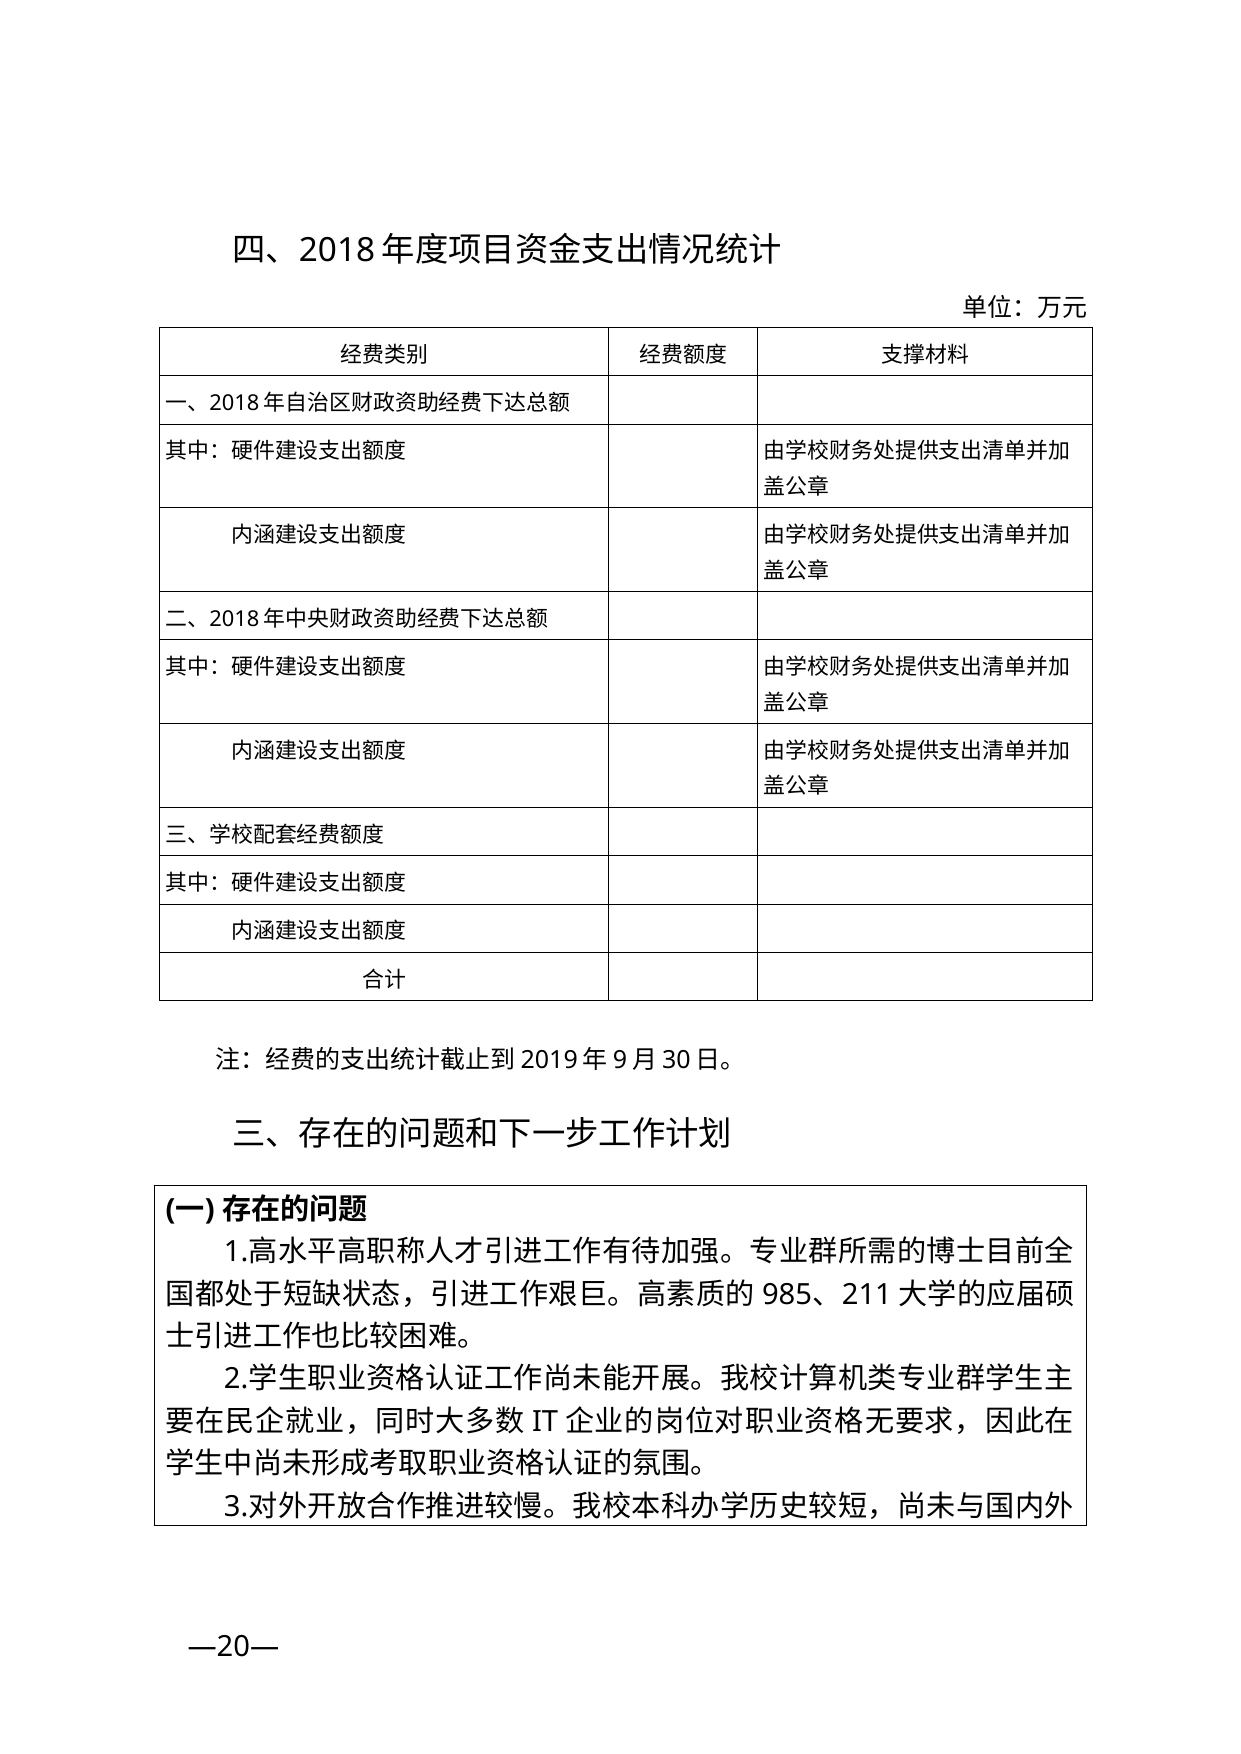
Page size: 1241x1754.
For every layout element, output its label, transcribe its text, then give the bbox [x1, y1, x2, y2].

table_cell 由学校财务处提供支出清单并加盖公章 [758, 724, 1092, 807]
table_cell [609, 592, 757, 639]
table_cell 由学校财务处提供支出清单并加盖公章 [758, 640, 1092, 723]
table_cell 内涵建设支出额度 [160, 905, 608, 952]
table_cell 内涵建设支出额度 [160, 724, 608, 807]
table_cell [758, 808, 1092, 855]
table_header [155, 1186, 1086, 1524]
table_cell [609, 425, 757, 507]
table_cell [758, 953, 1092, 1000]
table_cell 其中：硬件建设支出额度 [160, 640, 608, 723]
table_cell 合计 [160, 953, 608, 1000]
text 四、2018年度项目资金支出情况统计 [165, 218, 1087, 273]
table_cell [609, 376, 757, 423]
table_cell 其中：硬件建设支出额度 [160, 425, 608, 507]
text 注：经费的支出统计截止到2019年9月30日。 [165, 1030, 1087, 1078]
table_header 支撑材料 [758, 328, 1092, 375]
table_cell [609, 953, 757, 1000]
table_cell [609, 856, 757, 903]
table_header 经费类别 [160, 328, 608, 375]
table_cell 由学校财务处提供支出清单并加盖公章 [758, 425, 1092, 507]
text 单位：万元 [165, 273, 1087, 327]
table_cell [609, 905, 757, 952]
text 三、存在的问题和下一步工作计划 [165, 1107, 1087, 1155]
table_cell [609, 640, 757, 723]
table_cell [609, 724, 757, 807]
table_cell [609, 508, 757, 591]
table_cell [758, 856, 1092, 903]
table_cell 其中：硬件建设支出额度 [160, 856, 608, 903]
table_cell [758, 905, 1092, 952]
table_cell 三、学校配套经费额度 [160, 808, 608, 855]
table_cell [609, 808, 757, 855]
table_cell [758, 376, 1092, 423]
table_cell 一、2018年自治区财政资助经费下达总额 [160, 376, 608, 423]
table_cell 由学校财务处提供支出清单并加盖公章 [758, 508, 1092, 591]
table_cell [758, 592, 1092, 639]
table_header 经费额度 [609, 328, 757, 375]
table_cell 二、2018年中央财政资助经费下达总额 [160, 592, 608, 639]
table_cell 内涵建设支出额度 [160, 508, 608, 591]
